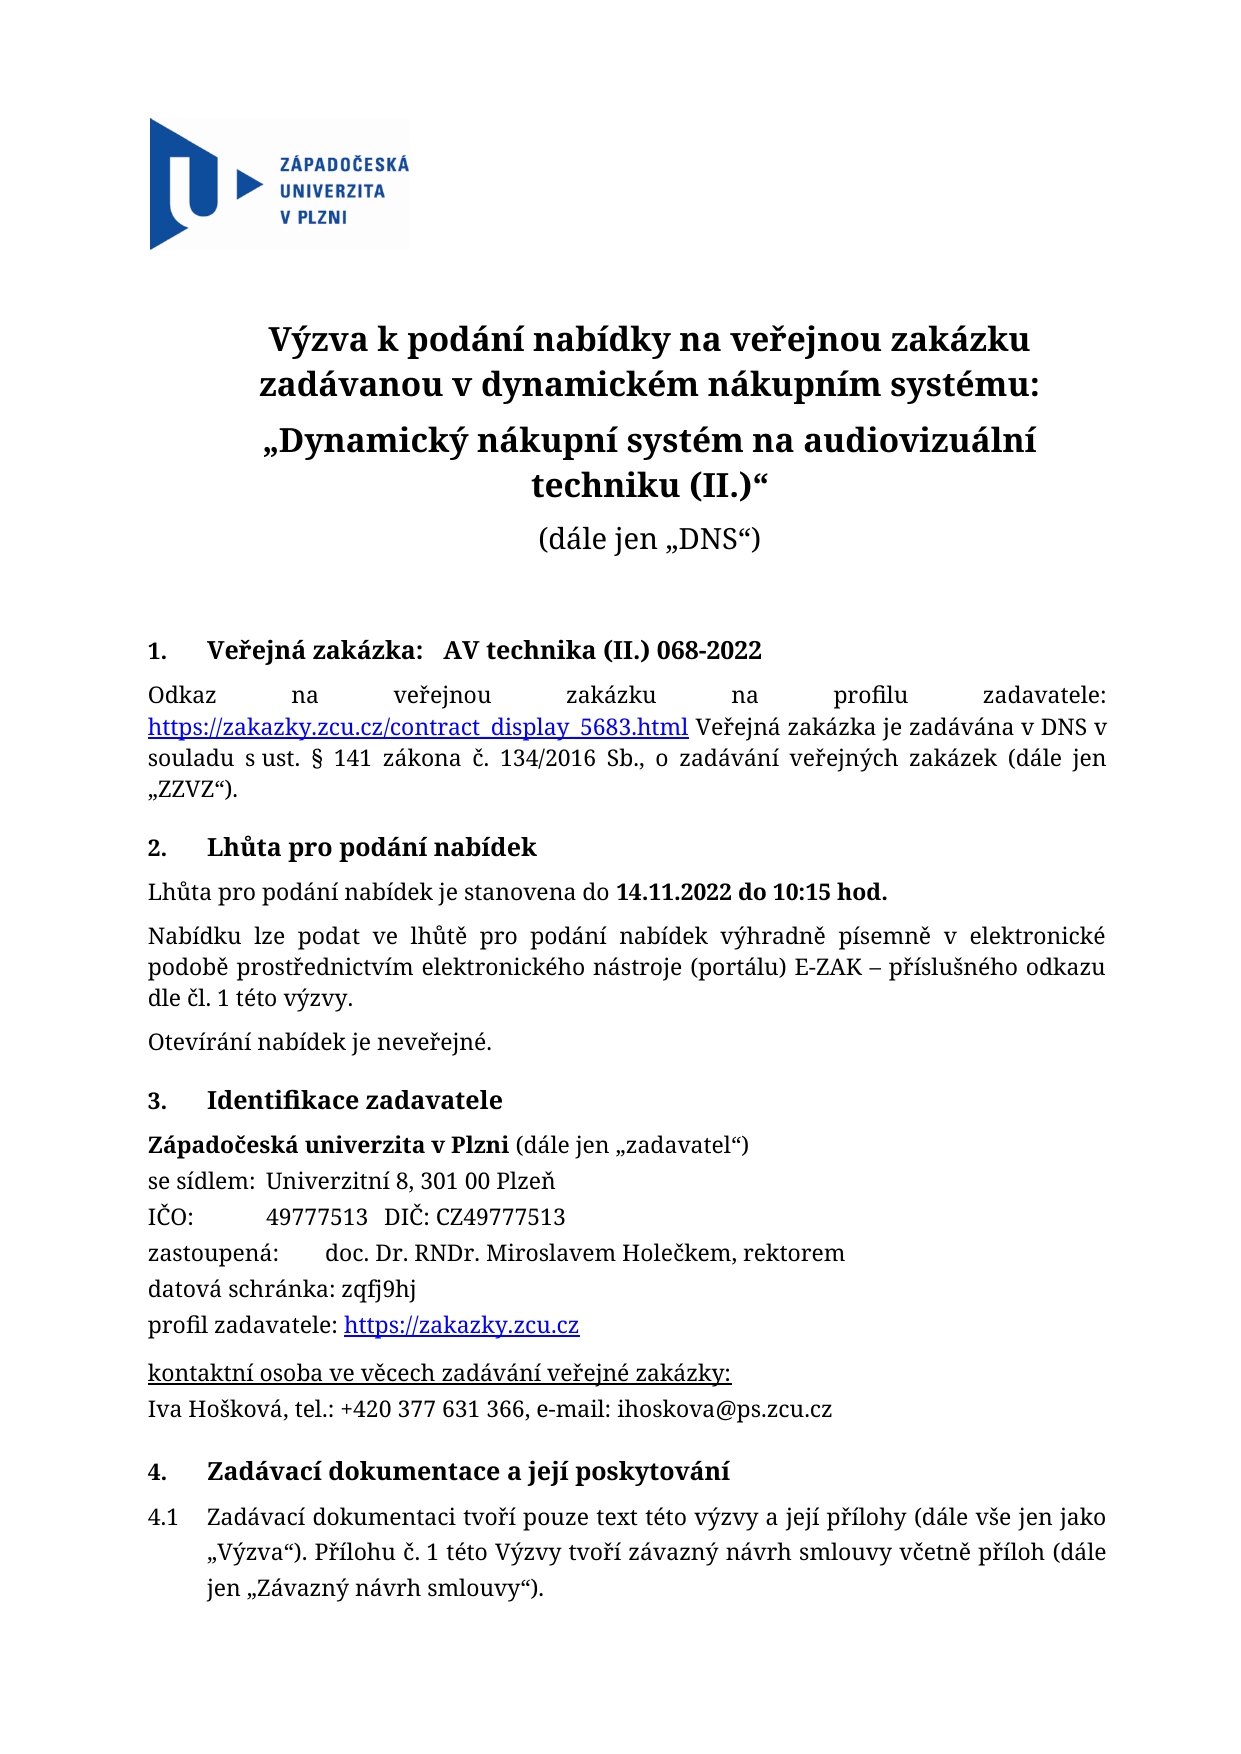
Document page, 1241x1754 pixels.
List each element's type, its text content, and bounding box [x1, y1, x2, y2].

text Výzva k podání nabídky na veřejnou zakázku zadávanou v dynamickém nákupním systému: [192, 316, 1107, 406]
subtitle Lhůta pro podání nabídek [148, 829, 1107, 863]
subtitle Zadávací dokumentace a její poskytování [148, 1454, 1107, 1488]
list Zadávací dokumentaci tvoří pouze text této výzvy a její přílohy (dále vše jen jako „Výzva“). Přílohu č. 1 této Výzvy tvoří závazný návrh smlouvy včetně příloh (dále jen „Závazný návrh smlouvy“). [148, 1500, 1107, 1603]
text Západočeská univerzita v Plzni (dále jen „zadavatel“) [148, 1129, 1107, 1160]
text datová schránka: zqfj9hj [148, 1273, 1107, 1304]
text kontaktní osoba ve věcech zadávání veřejné zakázky: [148, 1357, 1107, 1388]
text IČO: 49777513 DIČ: CZ49777513 [148, 1201, 1107, 1232]
text zastoupená: doc. Dr. RNDr. Miroslavem Holečkem, rektorem [148, 1237, 1107, 1268]
subtitle Veřejná zakázka: AV technika (II.) 068-2022 [148, 633, 1107, 667]
text Nabídku lze podat ve lhůtě pro podání nabídek výhradně písemně v elektronické podobě prostřednictvím elektronického nástroje (portálu) E-ZAK – příslušného odkazu dle čl. 1 této výzvy. [148, 920, 1107, 1013]
picture [150, 118, 409, 250]
text se sídlem: Univerzitní 8, 301 00 Plzeň [148, 1165, 1107, 1196]
text Otevírání nabídek je neveřejné. [148, 1026, 1107, 1057]
text (dále jen „DNS“) [192, 518, 1107, 558]
text profil zadavatele: https://zakazky.zcu.cz [148, 1308, 1107, 1340]
subtitle Identifikace zadavatele [148, 1082, 1107, 1116]
text „Dynamický nákupní systém na audiovizuální techniku (II.)“ [192, 417, 1107, 508]
text Odkaz na veřejnou zakázku na profilu zadavatele: https://zakazky.zcu.cz/contract_display_5683.html Veřejná zakázka je zadávána v DNS v souladu s ust. § 141 zákona č. 134/2016 Sb., o zadávání veřejných zakázek (dále jen „ZZVZ“). [148, 679, 1107, 804]
text Lhůta pro podání nabídek je stanovena do 14.11.2022 do 10:15 hod. [148, 876, 1107, 907]
text Iva Hošková, tel.: +420 377 631 366, e-mail: ihoskova@ps.zcu.cz [148, 1393, 1107, 1424]
